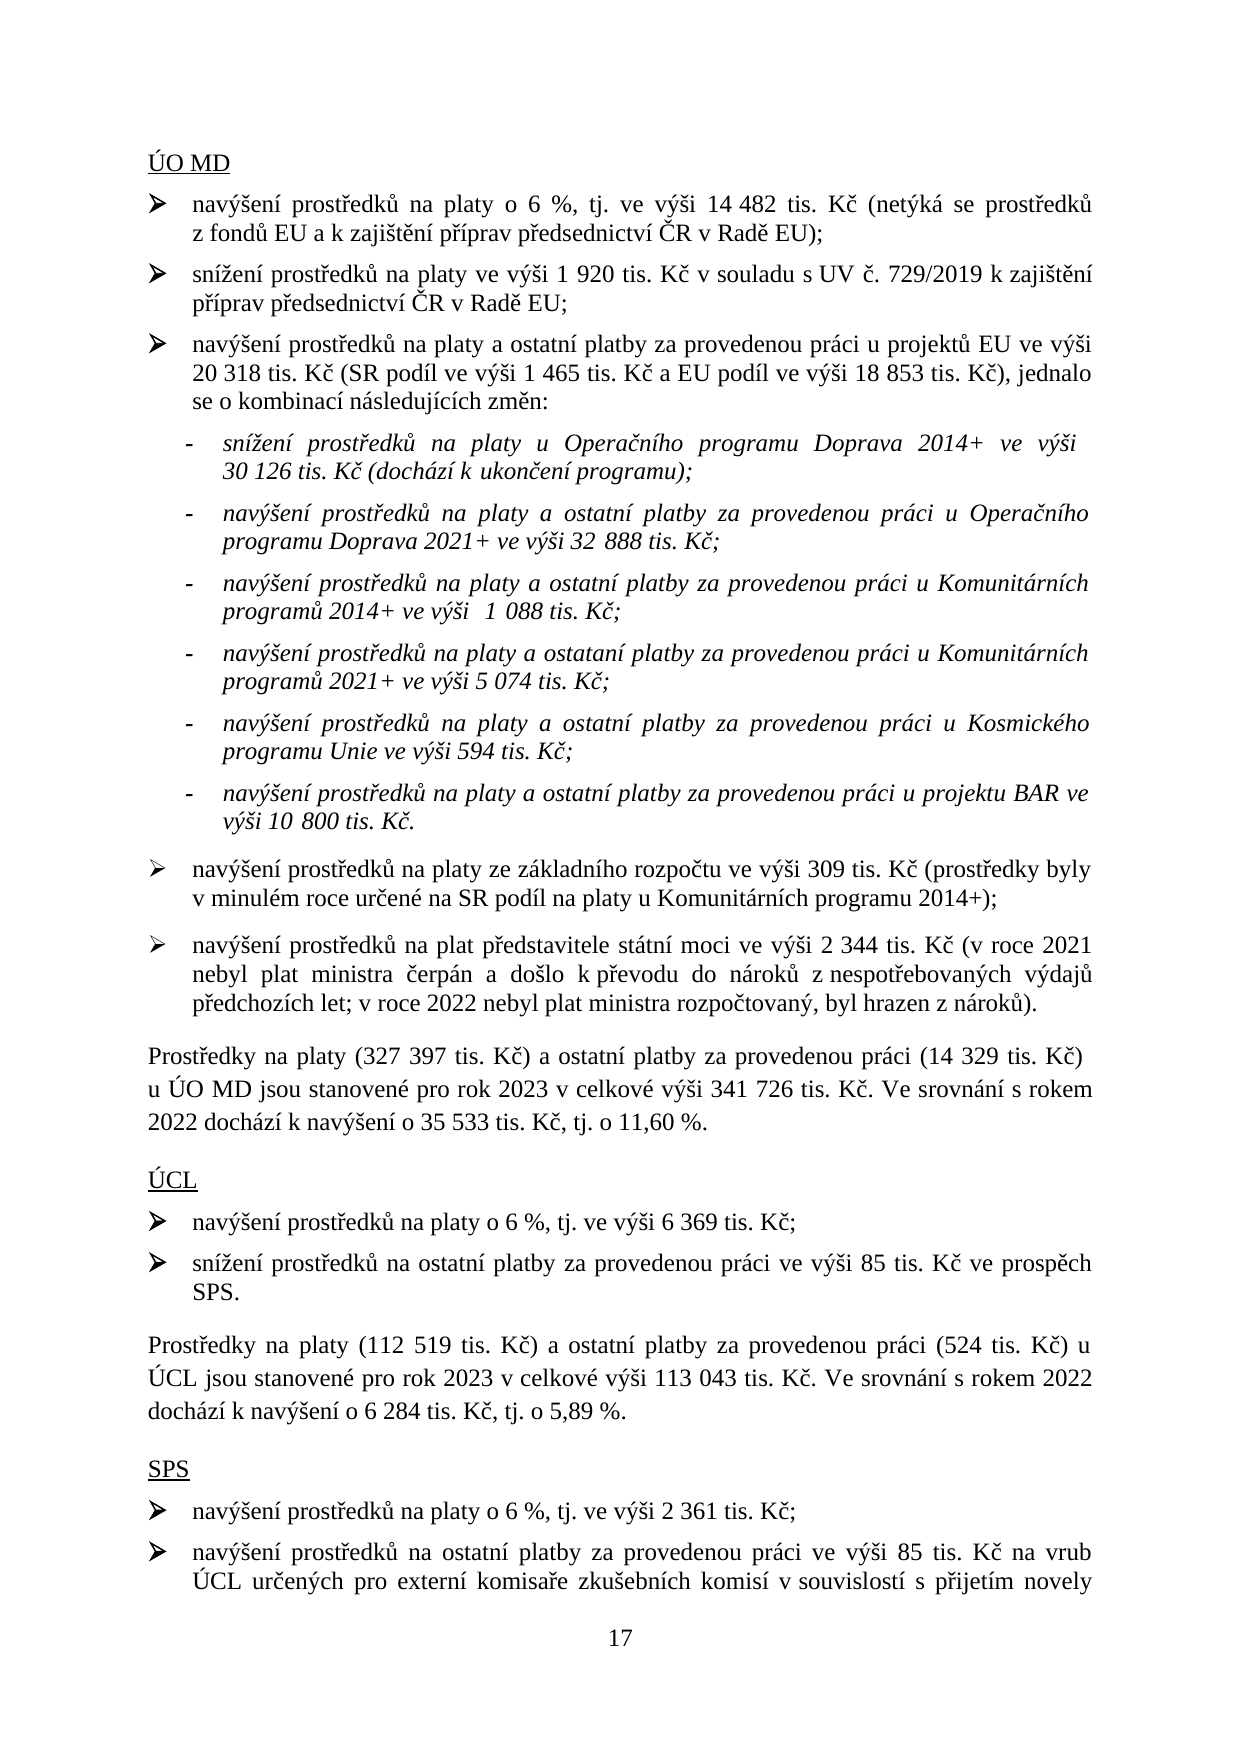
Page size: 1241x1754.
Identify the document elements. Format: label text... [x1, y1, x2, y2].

text Prostředky na platy (112 519 tis. Kč) a ostatní platby za provedenou práci (524 tis. Kč) u ÚCL jsou stanovené pro rok 2023 v celkové výši 113 043 tis. Kč. Ve srovnání s rokem 2022 dochází k navýšení o 6 284 tis. Kč, tj. o 5,89 %. [148, 1330, 1093, 1425]
list navýšení prostředků na platy o 6 %, tj. ve výši 2 361 tis. Kč; [148, 1496, 1093, 1524]
list navýšení prostředků na plat představitele státní moci ve výši 2 344 tis. Kč (v roce 2021 nebyl plat ministra čerpán a došlo k převodu do nároků z nespotřebovaných výdajů předchozích let; v roce 2022 nebyl plat ministra rozpočtovaný, byl hrazen z nároků). [148, 930, 1093, 1016]
list navýšení prostředků na platy o 6 %, tj. ve výši 14 482 tis. Kč (netýká se prostředků z fondů EU a k zajištění příprav předsednictví ČR v Radě EU); [148, 189, 1093, 246]
subtitle ÚO MD [148, 148, 1093, 176]
list navýšení prostředků na platy a ostatní platby za provedenou práci u Operačního programu Doprava 2021+ ve výši 32 888 tis. Kč; [185, 498, 1093, 555]
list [148, 1537, 1093, 1594]
list snížení prostředků na ostatní platby za provedenou práci ve výši 85 tis. Kč ve prospěch SPS. [148, 1248, 1093, 1305]
text Prostředky na platy (327 397 tis. Kč) a ostatní platby za provedenou práci (14 329 tis. Kč) u ÚO MD jsou stanovené pro rok 2023 v celkové výši 341 726 tis. Kč. Ve srovnání s rokem 2022 dochází k navýšení o 35 533 tis. Kč, tj. o 11,60 %. [148, 1041, 1093, 1136]
subtitle ÚCL [148, 1165, 1093, 1194]
list navýšení prostředků na platy a ostatní platby za provedenou práci u Komunitárních programů 2014+ ve výši 1 088 tis. Kč; [185, 568, 1093, 625]
list navýšení prostředků na platy a ostataní platby za provedenou práci u Komunitárních programů 2021+ ve výši 5 074 tis. Kč; [185, 638, 1093, 695]
list navýšení prostředků na platy a ostatní platby za provedenou práci u projektu BAR ve výši 10 800 tis. Kč. [185, 778, 1093, 835]
list navýšení prostředků na platy o 6 %, tj. ve výši 6 369 tis. Kč; [148, 1207, 1093, 1235]
list navýšení prostředků na platy a ostatní platby za provedenou práci u projektů EU ve výši 20 318 tis. Kč (SR podíl ve výši 1 465 tis. Kč a EU podíl ve výši 18 853 tis. Kč), jednalo se o kombinací následujících změn: [148, 329, 1093, 415]
list snížení prostředků na platy u Operačního programu Doprava 2014+ ve výši 30 126 tis. Kč (dochází k ukončení programu); [185, 428, 1093, 485]
subtitle SPS [148, 1454, 1093, 1483]
list snížení prostředků na platy ve výši 1 920 tis. Kč v souladu s UV č. 729/2019 k zajištění příprav předsednictví ČR v Radě EU; [148, 259, 1093, 316]
list navýšení prostředků na platy a ostatní platby za provedenou práci u Kosmického programu Unie ve výši 594 tis. Kč; [185, 708, 1093, 765]
list navýšení prostředků na platy ze základního rozpočtu ve výši 309 tis. Kč (prostředky byly v minulém roce určené na SR podíl na platy u Komunitárních programu 2014+); [148, 854, 1093, 911]
